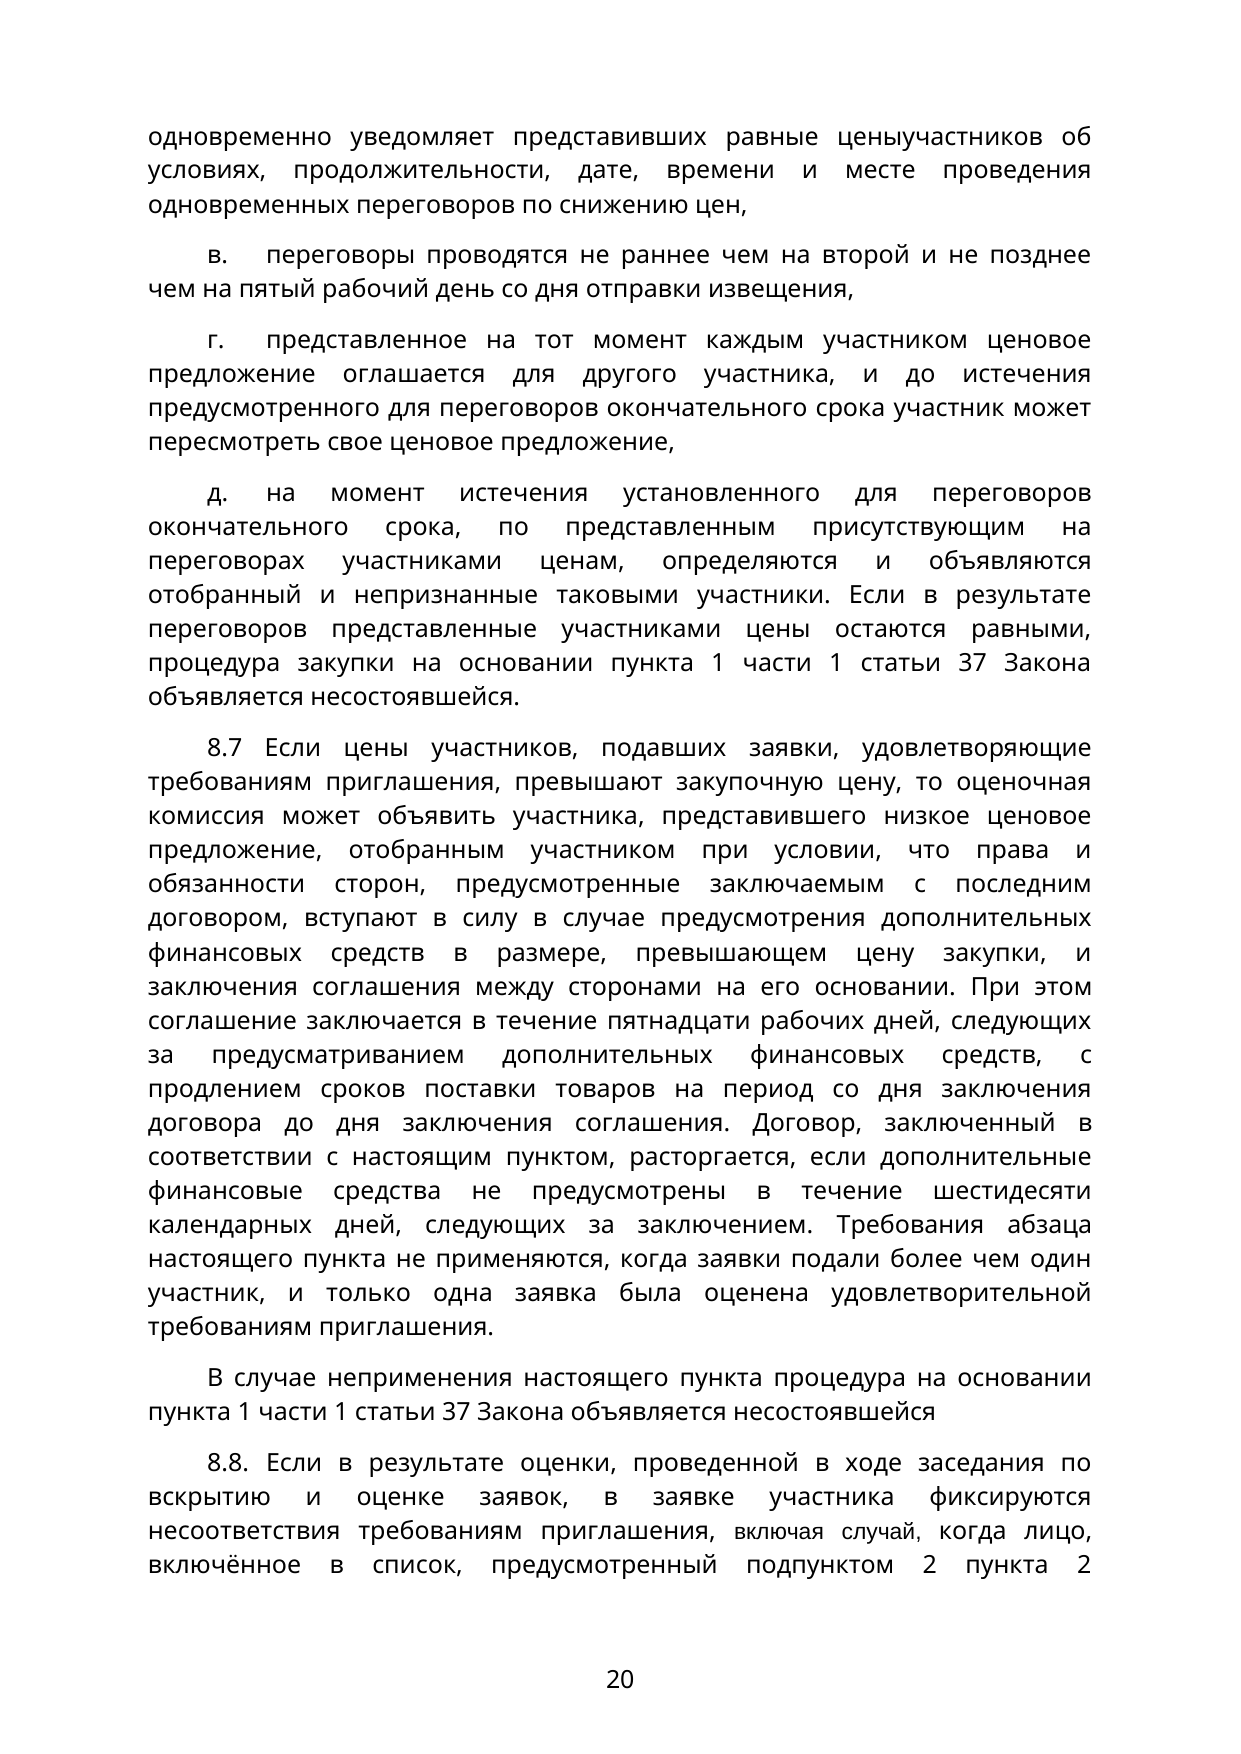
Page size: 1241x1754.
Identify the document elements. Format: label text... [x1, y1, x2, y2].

text в. переговоры проводятся не раннее чем на второй и не позднее чем на пятый рабочий день со дня отправки извещения, [148, 237, 1092, 305]
text 8.7 Если цены участников, подавших заявки, удовлетворяющие требованиям приглашения, превышают закупочную цену, то оценочная комиссия может объявить участника, представившего низкое ценовое предложение, отобранным участником при условии, что права и обязанности сторон, предусмотренные заключаемым с последним договором, вступают в силу в случае предусмотрения дополнительных финансовых средств в размере, превышающем цену закупки, и заключения соглашения между сторонами на его основании. При этом соглашение заключается в течение пятнадцати рабочих дней, следующих за предусматриванием дополнительных финансовых средств, с продлением сроков поставки товаров на период со дня заключения договора до дня заключения соглашения. Договор, заключенный в соответствии с настоящим пунктом, расторгается, если дополнительные финансовые средства не предусмотрены в течение шестидесяти календарных дней, следующих за заключением. Требования абзаца настоящего пункта не применяются, когда заявки подали более чем один участник, и только одна заявка была оценена удовлетворительной требованиям приглашения. [148, 730, 1092, 1343]
text г. представленное на тот момент каждым участником ценовое предложение оглашается для другого участника, и до истечения предусмотренного для переговоров окончательного срока участник может пересмотреть свое ценовое предложение, [148, 322, 1092, 458]
text В случае неприменения настоящего пункта процедура на основании пункта 1 части 1 статьи 37 Закона объявляется несостоявшейся [148, 1359, 1092, 1428]
text д. на момент истечения установленного для переговоров окончательного срока, по представленным присутствующим на переговорах участниками ценам, определяются и объявляются отобранный и непризнанные таковыми участники. Если в результате переговоров представленные участниками цены остаются равными, процедура закупки на основании пункта 1 части 1 статьи 37 Закона объявляется несостоявшейся. [148, 475, 1092, 713]
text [148, 118, 1092, 220]
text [148, 1444, 1092, 1581]
